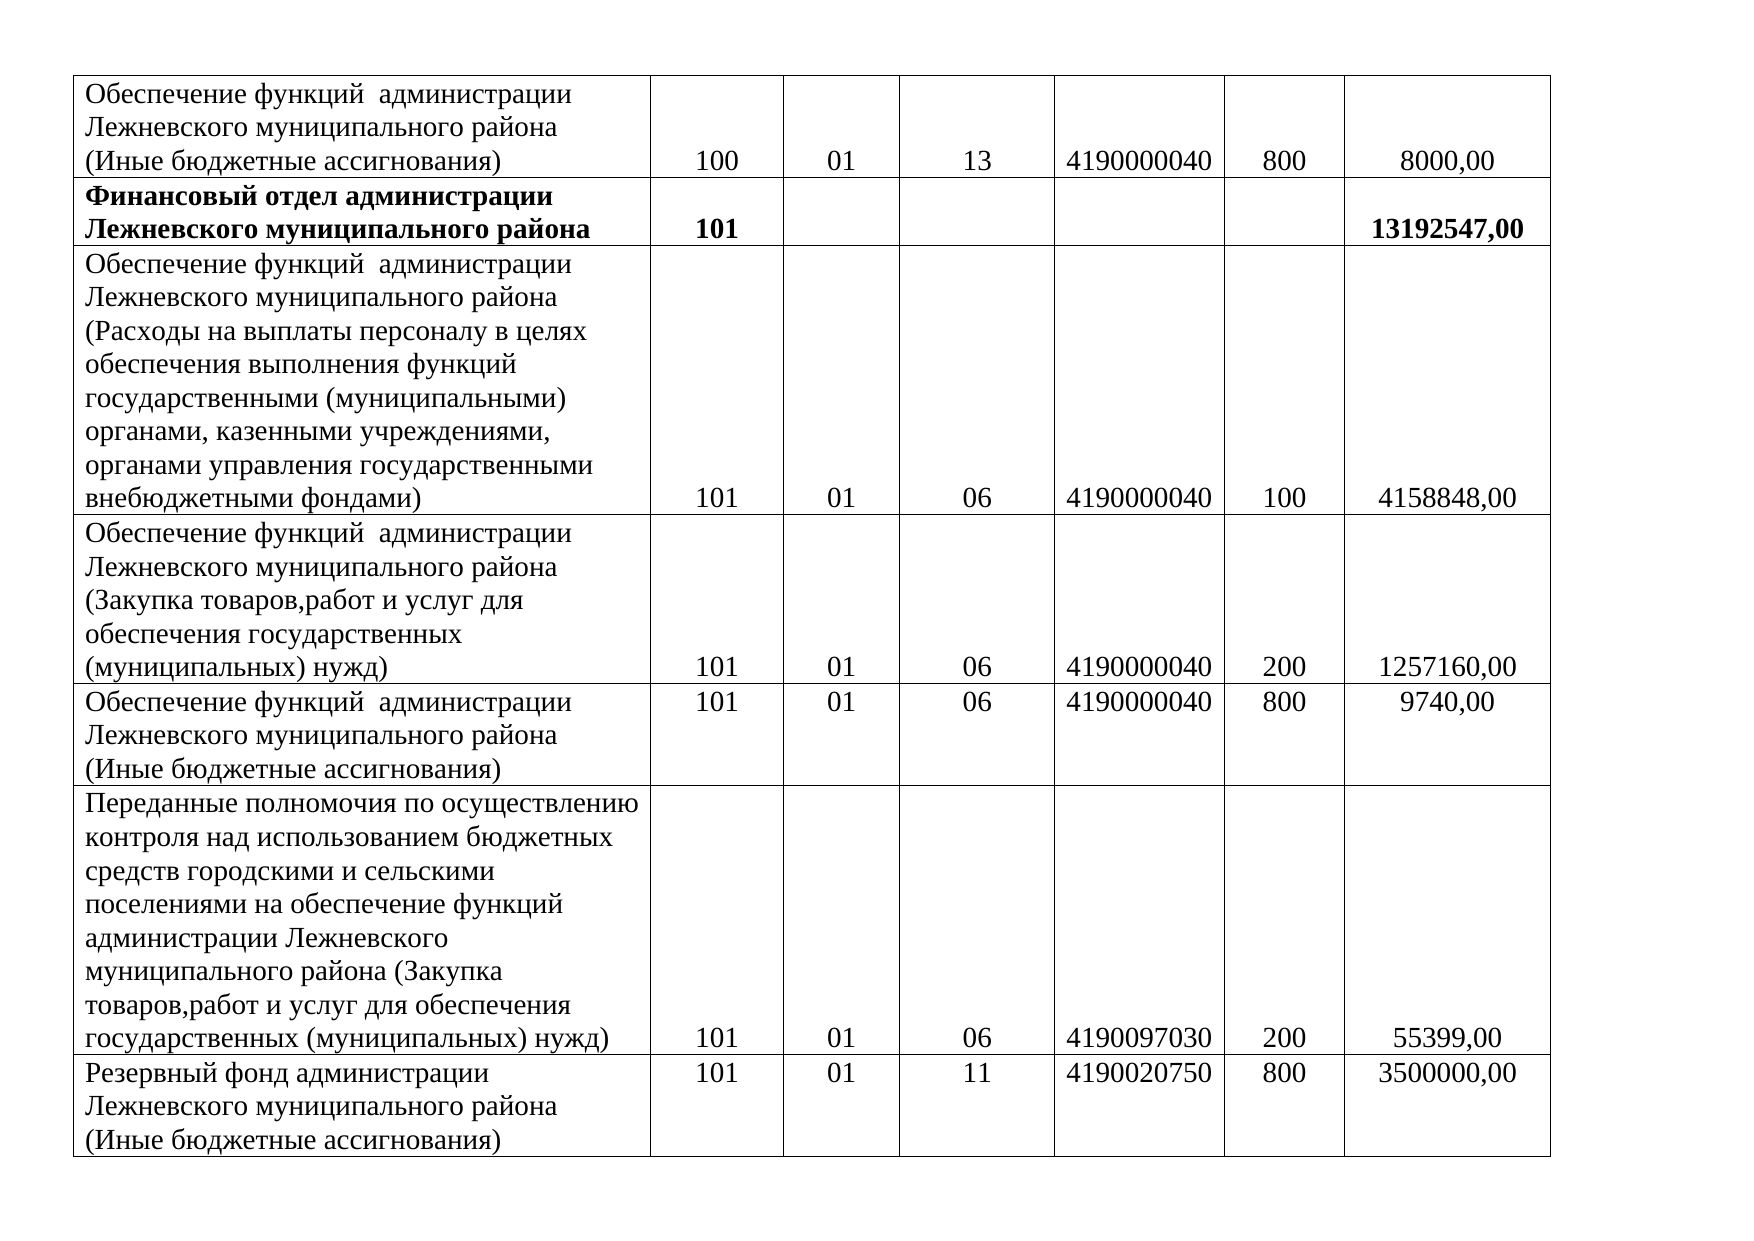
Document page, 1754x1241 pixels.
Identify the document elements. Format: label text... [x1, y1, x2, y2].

table_cell 800 [1225, 684, 1344, 784]
table_cell 06 [900, 515, 1054, 683]
table_cell 800 [1225, 76, 1344, 177]
table_cell 01 [784, 786, 899, 1054]
table_cell [1225, 178, 1344, 245]
table_cell Переданные полномочия по осуществлению контроля над использованием бюджетных средств городскими и сельскими поселениями на обеспечение функций администрации Лежневского муниципального района (Закупка товаров,работ и услуг для обеспечения государственных (муниципальных) нужд) [74, 786, 650, 1054]
table_cell 101 [651, 246, 783, 514]
table_cell 06 [900, 786, 1054, 1054]
table_cell Финансовый отдел администрации Лежневского муниципального района [74, 178, 650, 245]
table_cell 101 [651, 786, 783, 1054]
table_cell 100 [651, 76, 783, 177]
table_cell Обеспечение функций администрации Лежневского муниципального района (Иные бюджетные ассигнования) [74, 684, 650, 784]
table_cell 800 [1225, 1055, 1344, 1156]
table_cell 101 [651, 515, 783, 683]
table_cell 01 [784, 684, 899, 784]
table_cell 200 [1225, 786, 1344, 1054]
table_cell 101 [651, 1055, 783, 1156]
table_cell [1055, 178, 1224, 245]
table_cell 101 [651, 684, 783, 784]
table_cell 4190020750 [1055, 1055, 1224, 1156]
table_cell 4190000040 [1055, 515, 1224, 683]
table_cell 3500000,00 [1345, 1055, 1550, 1156]
table_cell [784, 178, 899, 245]
table_cell 13192547,00 [1345, 178, 1550, 245]
table_cell 06 [900, 246, 1054, 514]
table_cell Обеспечение функций администрации Лежневского муниципального района (Расходы на выплаты персоналу в целях обеспечения выполнения функций государственными (муниципальными) органами, казенными учреждениями, органами управления государственными внебюджетными фондами) [74, 246, 650, 514]
table_cell 06 [900, 684, 1054, 784]
table_cell 4158848,00 [1345, 246, 1550, 514]
table_cell 4190000040 [1055, 684, 1224, 784]
table_cell Обеспечение функций администрации Лежневского муниципального района (Закупка товаров,работ и услуг для обеспечения государственных (муниципальных) нужд) [74, 515, 650, 683]
table_cell 1257160,00 [1345, 515, 1550, 683]
table_cell 55399,00 [1345, 786, 1550, 1054]
table_cell 11 [900, 1055, 1054, 1156]
table_cell 4190000040 [1055, 76, 1224, 177]
table_cell 13 [900, 76, 1054, 177]
table_cell Обеспечение функций администрации Лежневского муниципального района (Иные бюджетные ассигнования) [74, 76, 650, 177]
table_cell 200 [1225, 515, 1344, 683]
table_cell 4190000040 [1055, 246, 1224, 514]
table_cell 101 [651, 178, 783, 245]
table_cell [900, 178, 1054, 245]
table_cell 01 [784, 515, 899, 683]
table_cell 8000,00 [1345, 76, 1550, 177]
table_cell 100 [1225, 246, 1344, 514]
table_cell 01 [784, 1055, 899, 1156]
table_cell 01 [784, 76, 899, 177]
table_cell Резервный фонд администрации Лежневского муниципального района (Иные бюджетные ассигнования) [74, 1055, 650, 1156]
table_cell 01 [784, 246, 899, 514]
table_cell 4190097030 [1055, 786, 1224, 1054]
table_cell 9740,00 [1345, 684, 1550, 784]
